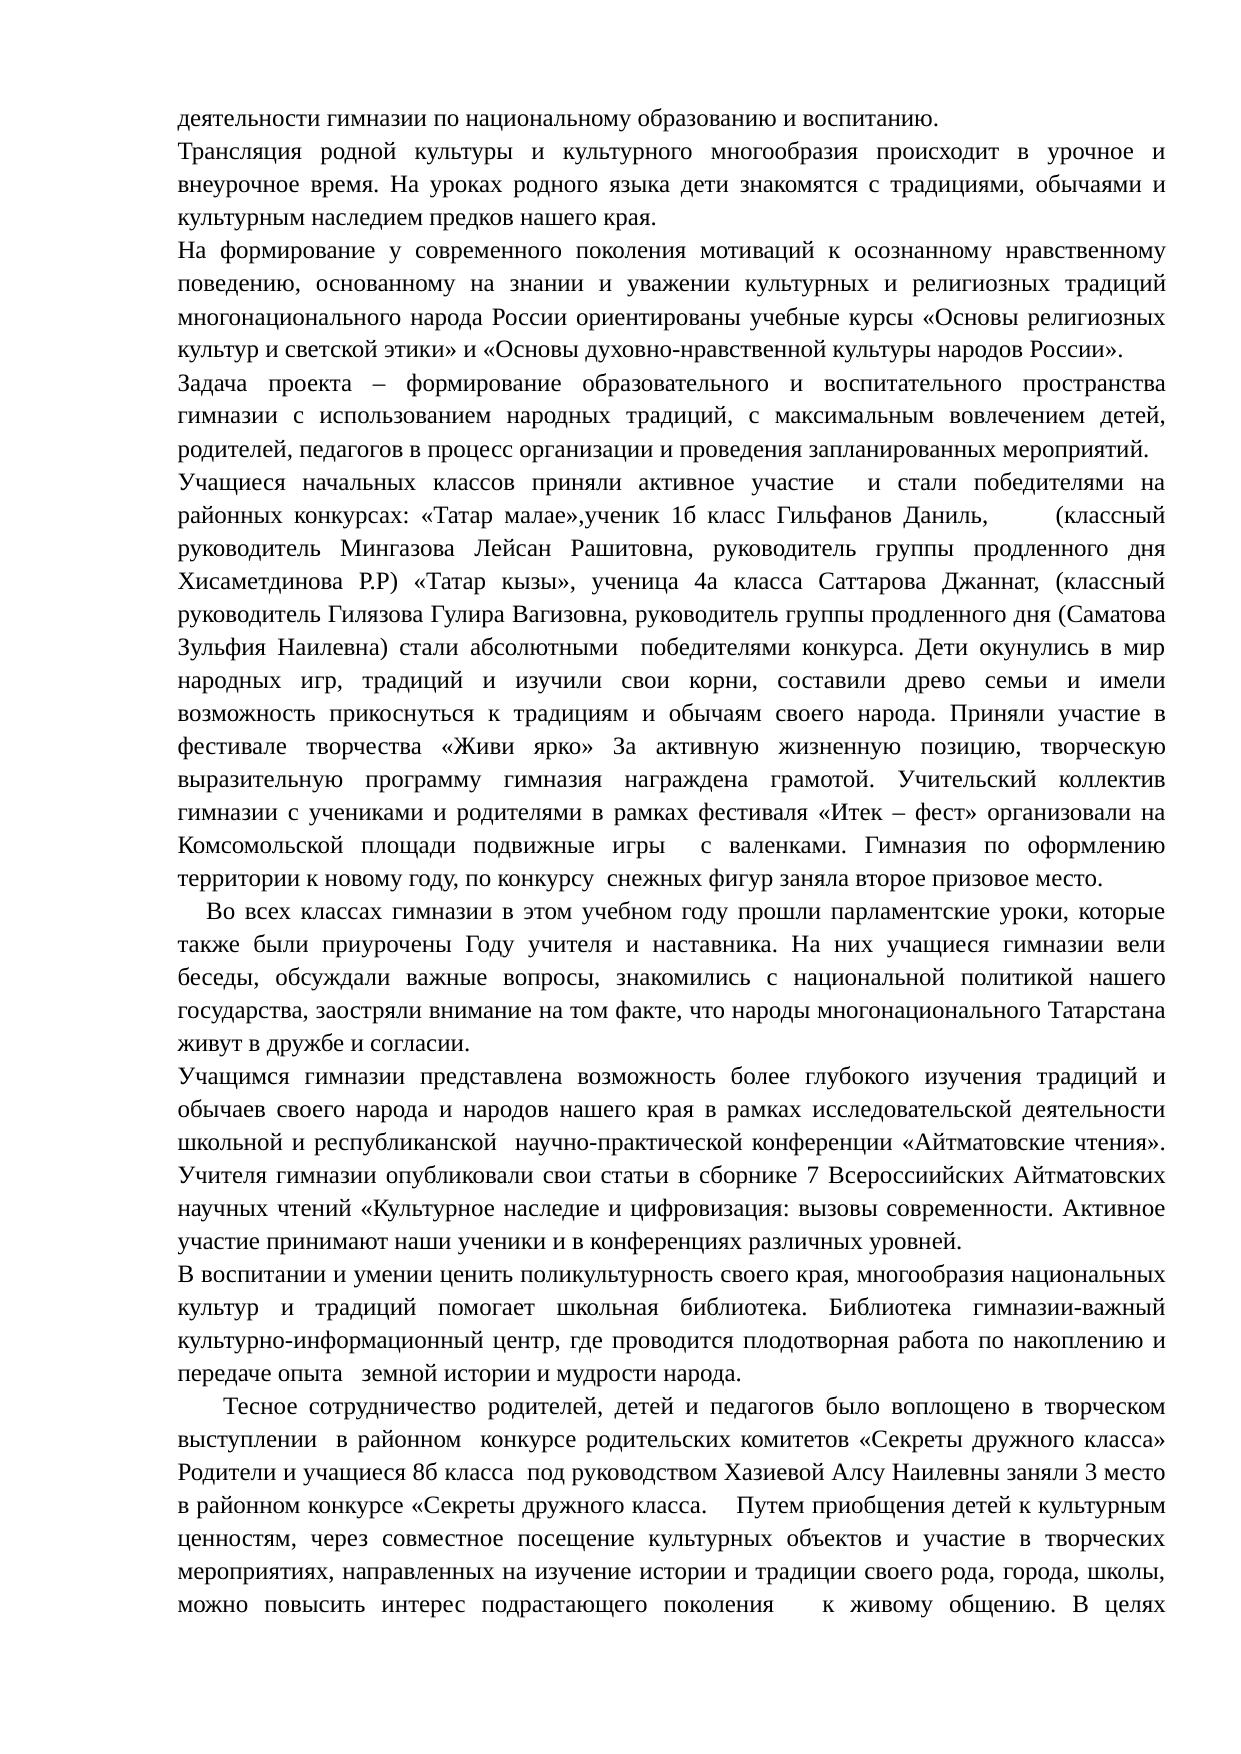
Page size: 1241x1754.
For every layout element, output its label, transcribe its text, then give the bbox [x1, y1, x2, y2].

text Задача проекта – формирование образовательного и воспитательного пространства гимназии с использованием народных традиций, с максимальным вовлечением детей, родителей, педагогов в процесс организации и проведения запланированных мероприятий. [177, 368, 1167, 462]
text На формирование у современного поколения мотиваций к осознанному нравственному поведению, основанному на знании и уважении культурных и религиозных традиций многонационального народа России ориентированы учебные курсы «Основы религиозных культур и светской этики» и «Основы духовно-нравственной культуры народов России». [177, 236, 1167, 363]
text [177, 103, 1167, 132]
text Учащимся гимназии представлена возможность более глубокого изучения традиций и обычаев своего народа и народов нашего края в рамках исследовательской деятельности школьной и республиканской научно-практической конференции «Айтматовские чтения». Учителя гимназии опубликовали свои статьи в сборнике 7 Всероссиийских Айтматовских научных чтений «Культурное наследие и цифровизация: вызовы современности. Активное участие принимают наши ученики и в конференциях различных уровней. [177, 1061, 1167, 1255]
text Трансляция родной культуры и культурного многообразия происходит в урочное и внеурочное время. На уроках родного языка дети знакомятся с традициями, обычаями и культурным наследием предков нашего края. [177, 136, 1167, 231]
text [177, 1391, 1167, 1618]
text В воспитании и умении ценить поликультурность своего края, многообразия национальных культур и традиций помогает школьная библиотека. Библиотека гимназии-важный культурно-информационный центр, где проводится плодотворная работа по накоплению и передаче опыта земной истории и мудрости народа. [177, 1259, 1167, 1387]
text Во всех классах гимназии в этом учебном году прошли парламентские уроки, которые также были приурочены Году учителя и наставника. На них учащиеся гимназии вели беседы, обсуждали важные вопросы, знакомились с национальной политикой нашего государства, заостряли внимание на том факте, что народы многонационального Татарстана живут в дружбе и согласии. [177, 896, 1167, 1057]
text Учащиеся начальных классов приняли активное участие и стали победителями на районных конкурсах: «Татар малае»,ученик 1б класс Гильфанов Даниль, (классный руководитель Мингазова Лейсан Рашитовна, руководитель группы продленного дня Хисаметдинова Р.Р) «Татар кызы», ученица 4а класса Саттарова Джаннат, (классный руководитель Гилязова Гулира Вагизовна, руководитель группы продленного дня (Саматова Зульфия Наилевна) стали абсолютными победителями конкурса. Дети окунулись в мир народных игр, традиций и изучили свои корни, составили древо семьи и имели возможность прикоснуться к традициям и обычаям своего народа. Приняли участие в фестивале творчества «Живи ярко» За активную жизненную позицию, творческую выразительную программу гимназия награждена грамотой. Учительский коллектив гимназии с учениками и родителями в рамках фестиваля «Итек – фест» организовали на Комсомольской площади подвижные игры с валенками. Гимназия по оформлению территории к новому году, по конкурсу снежных фигур заняла второе призовое место. [177, 467, 1167, 892]
